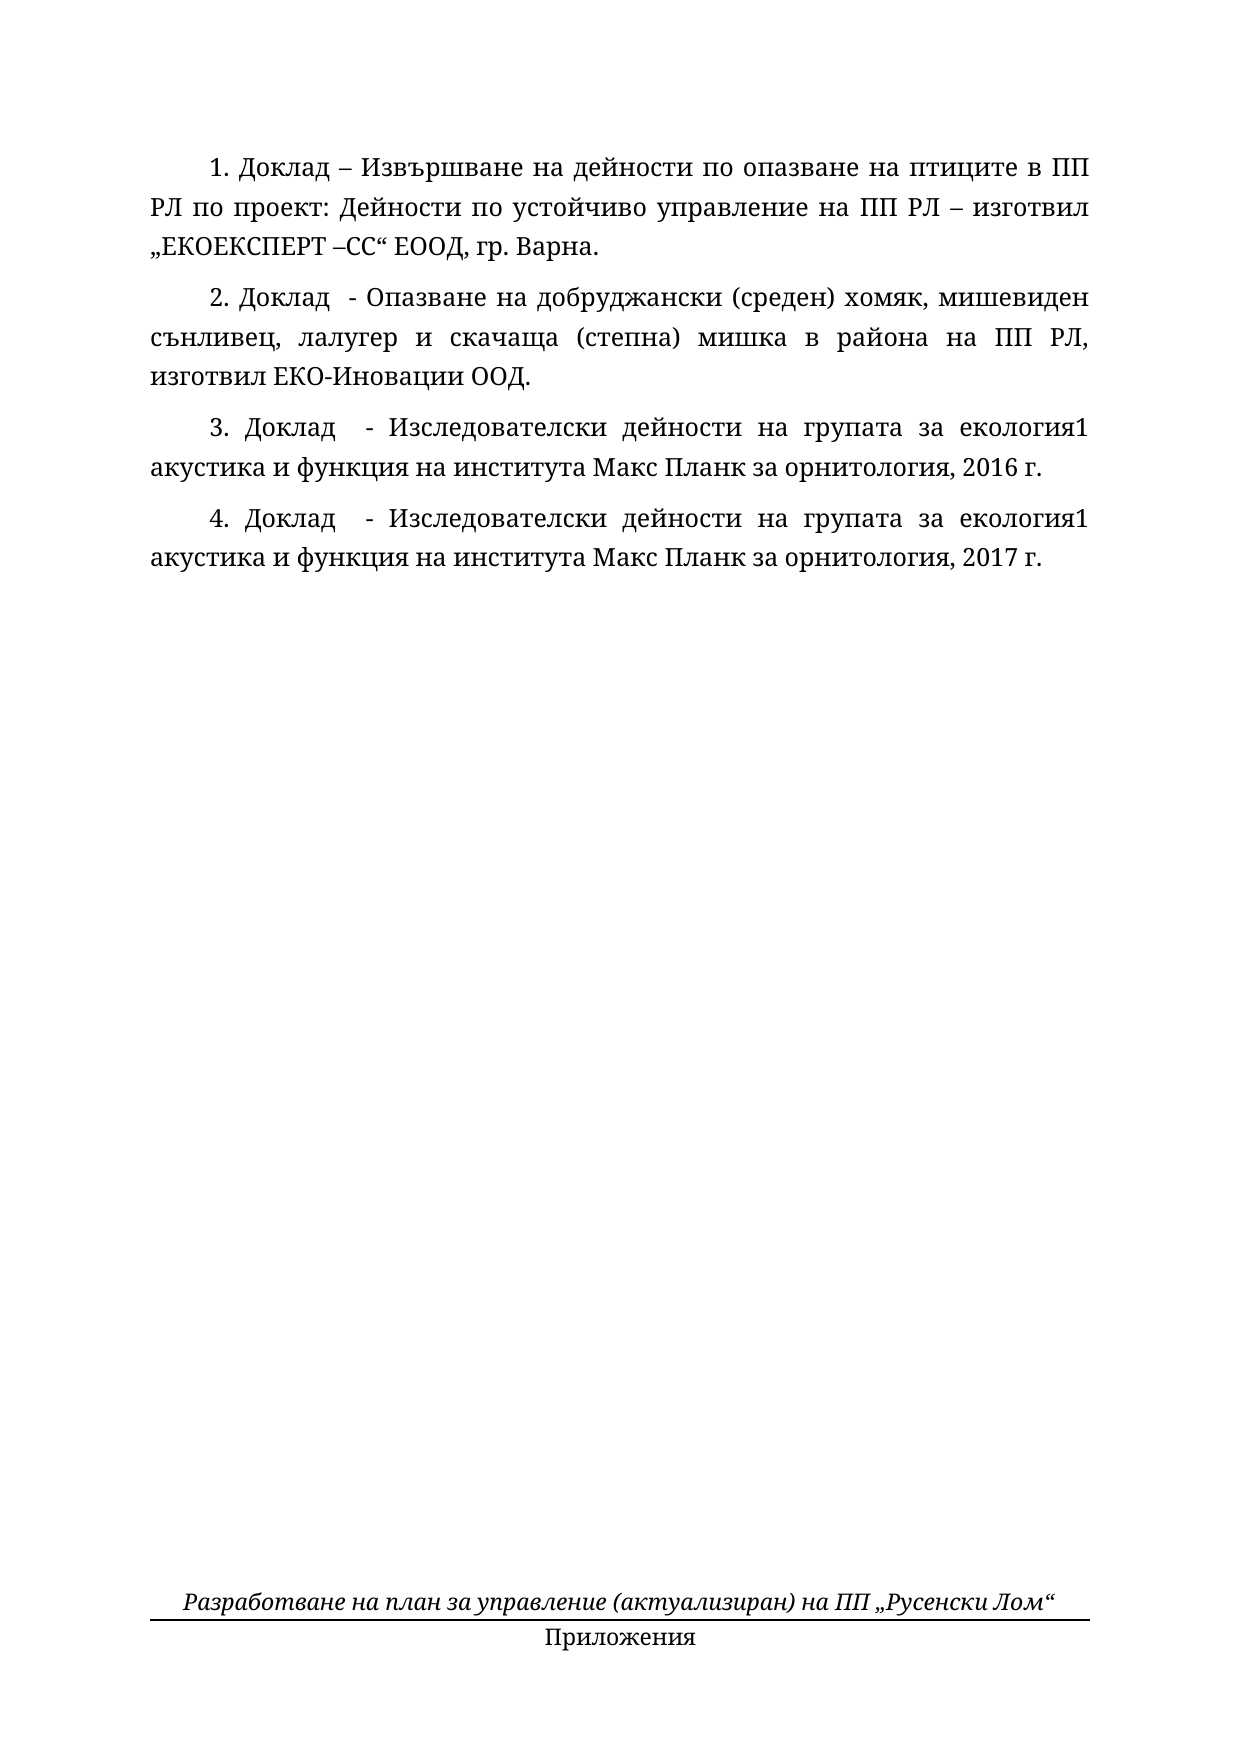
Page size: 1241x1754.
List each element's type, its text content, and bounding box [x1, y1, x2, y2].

text 3. Доклад - Изследователски дейности на групата за екология1 акустика и функция на института Макс Планк за орнитология, 2016 г. [150, 410, 1090, 483]
text 1. Доклад – Извършване на дейности по опазване на птиците в ПП РЛ по проект: Дейности по устойчиво управление на ПП РЛ – изготвил „ЕКОЕКСПЕРТ –СС“ ЕООД, гр. Варна. [150, 150, 1090, 262]
text 4. Доклад - Изследователски дейности на групата за екология1 акустика и функция на института Макс Планк за орнитология, 2017 г. [150, 501, 1090, 574]
text 2. Доклад - Опазване на добруджански (среден) хомяк, мишевиден сънливец, лалугер и скачаща (степна) мишка в района на ПП РЛ, изготвил ЕКО-Иновации ООД. [150, 280, 1090, 392]
